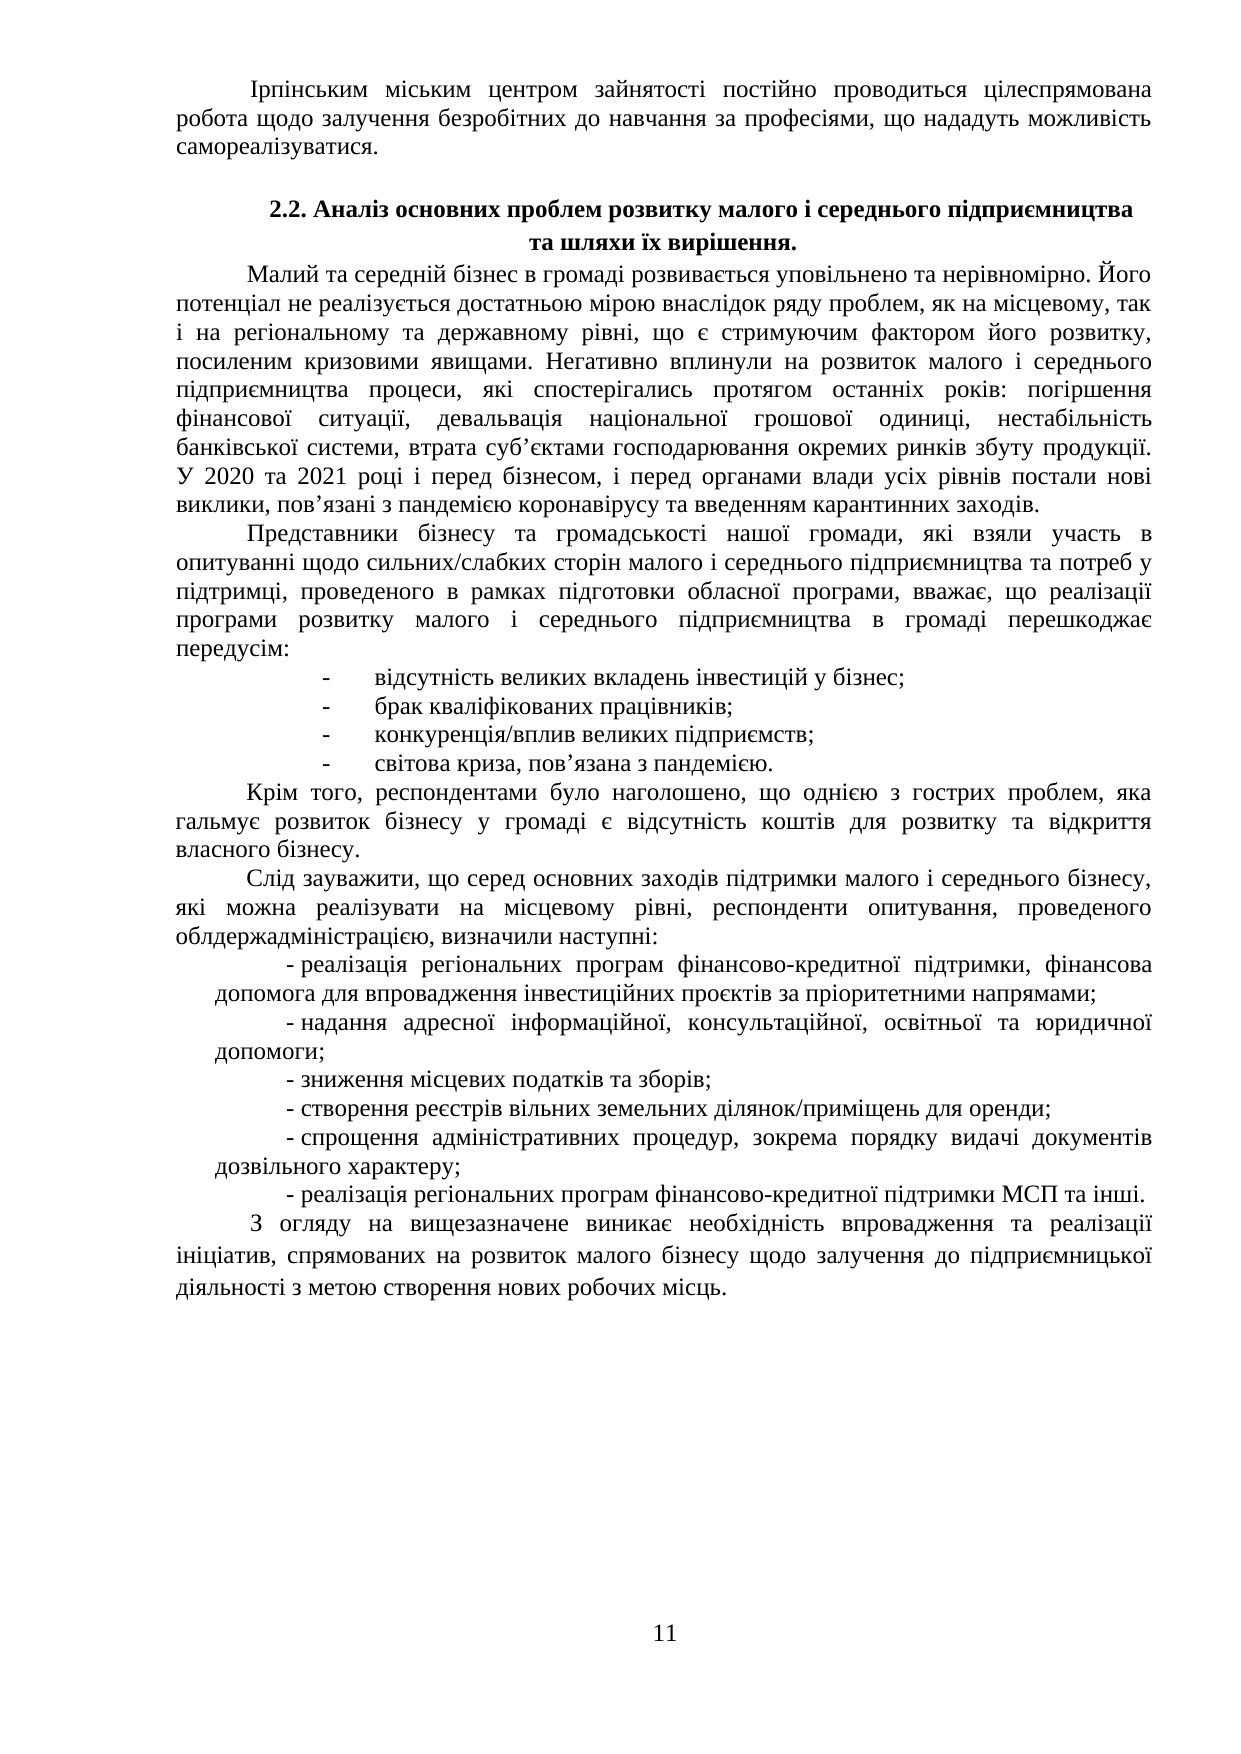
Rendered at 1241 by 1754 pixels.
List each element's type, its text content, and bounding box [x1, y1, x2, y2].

text Представники бізнесу та громадськості нашої громади, які взяли участь в опитуванні щодо сильних/слабких сторін малого і середнього підприємництва та потреб у підтримці, проведеного в рамках підготовки обласної програми, вважає, що реалізації програми розвитку малого і середнього підприємництва в громаді перешкоджає передусім: [176, 518, 1153, 662]
list реалізація регіональних програм фінансово-кредитної підтримки, фінансова допомога для впровадження інвестиційних проєктів за пріоритетними напрямами; [215, 949, 1153, 1007]
text Крім того, респондентами було наголошено, що однією з гострих проблем, яка гальмує розвиток бізнесу у громаді є відсутність коштів для розвитку та відкриття власного бізнесу. [175, 777, 1153, 863]
text Слід зауважити, що серед основних заходів підтримки малого і середнього бізнесу, які можна реалізувати на місцевому рівні, респонденти опитування, проведеного облдержадміністрацією, визначили наступні: [175, 863, 1153, 949]
list спрощення адміністративних процедур, зокрема порядку видачі документів дозвільного характеру; [215, 1122, 1153, 1179]
text З огляду на вищезазначене виникає необхідність впровадження та реалізації ініціатив, спрямованих на розвиток малого бізнесу щодо залучення до підприємницької діяльності з метою створення нових робочих місць. [176, 1208, 1153, 1301]
list зниження місцевих податків та зборів; [215, 1064, 1153, 1093]
list створення реєстрів вільних земельних ділянок/приміщень для оренди; [215, 1093, 1153, 1122]
list реалізація регіональних програм фінансово-кредитної підтримки МСП та інші. [215, 1179, 1153, 1208]
text 2.2. Аналіз основних проблем розвитку малого і середнього підприємництва та шляхи їх вирішення. [269, 194, 1158, 255]
list брак кваліфікованих працівників; [251, 691, 1153, 719]
list надання адресної інформаційної, консультаційної, освітньої та юридичної допомоги; [215, 1007, 1153, 1064]
text Малий та середній бізнес в громаді розвивається уповільнено та нерівномірно. Його потенціал не реалізується достатньою мірою внаслідок ряду проблем, як на місцевому, так і на регіональному та державному рівні, що є стримуючим фактором його розвитку, посиленим кризовими явищами. Негативно вплинули на розвиток малого і середнього підприємництва процеси, які спостерігались протягом останніх років: погіршення фінансової ситуації, девальвація національної грошової одиниці, нестабільність банківської системи, втрата суб’єктами господарювання окремих ринків збуту продукції. У 2020 та 2021 році і перед бізнесом, і перед органами влади усіх рівнів постали нові виклики, пов’язані з пандемією коронавірусу та введенням карантинних заходів. [176, 259, 1153, 518]
list відсутність великих вкладень інвестицій у бізнес; [251, 662, 1153, 691]
list конкуренція/вплив великих підприємств; [251, 719, 1153, 748]
text Ірпінським міським центром зайнятості постійно проводиться цілеспрямована робота щодо залучення безробітних до навчання за професіями, що нададуть можливість самореалізуватися. [176, 74, 1153, 160]
list світова криза, пов’язана з пандемією. [251, 748, 1153, 777]
